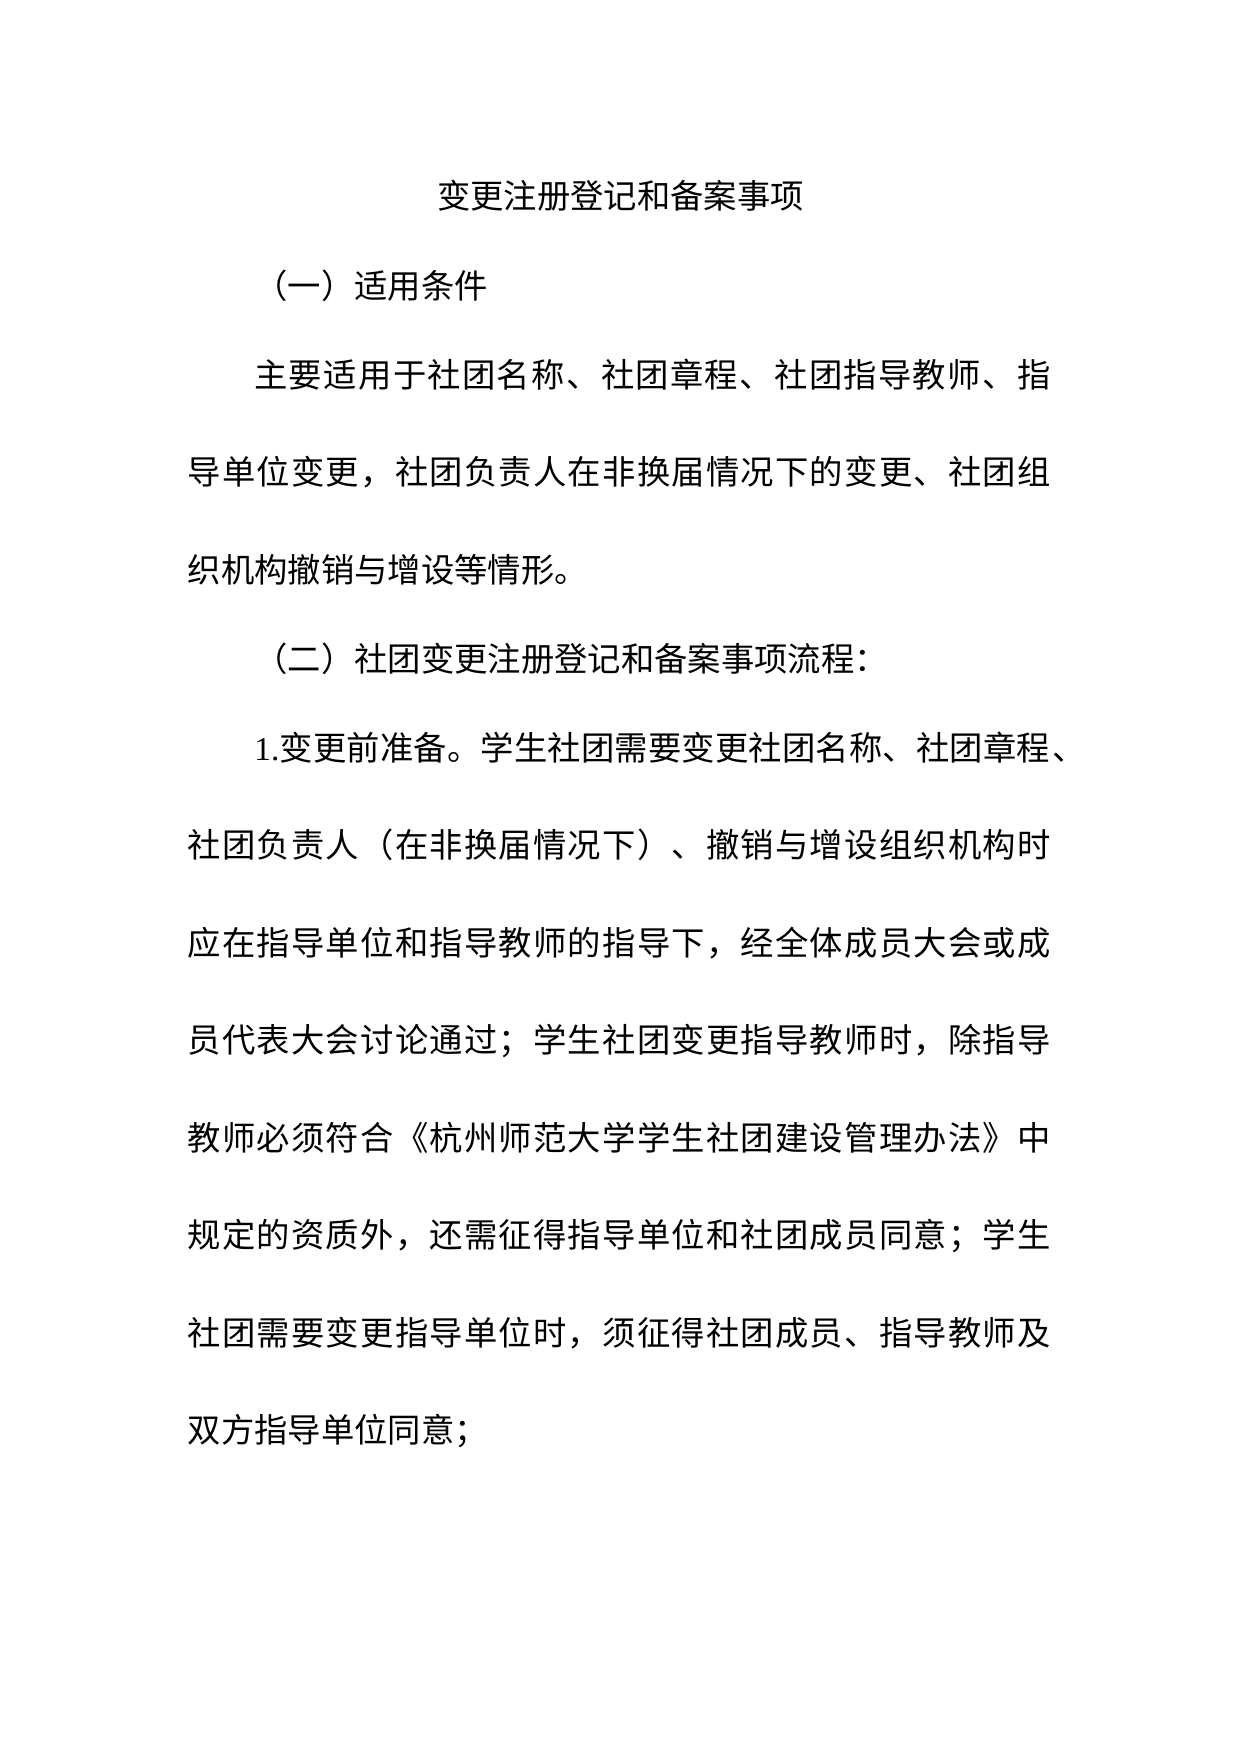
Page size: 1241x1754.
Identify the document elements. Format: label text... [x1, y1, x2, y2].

text 变更注册登记和备案事项 [187, 162, 1053, 227]
text 主要适用于社团名称、社团章程、社团指导教师、指导单位变更，社团负责人在非换届情况下的变更、社团组织机构撤销与增设等情形。 [187, 340, 1053, 600]
text （二）社团变更注册登记和备案事项流程： [187, 624, 1053, 689]
text （一）适用条件 [187, 251, 1053, 316]
text 1.变更前准备。学生社团需要变更社团名称、社团章程、社团负责人（在非换届情况下）、撤销与增设组织机构时，应在指导单位和指导教师的指导下，经全体成员大会或成员代表大会讨论通过；学生社团变更指导教师时，除指导教师必须符合《杭州师范大学学生社团建设管理办法》中规定的资质外，还需征得指导单位和社团成员同意；学生社团需要变更指导单位时，须征得社团成员、指导教师及双方指导单位同意； [187, 713, 1053, 1461]
